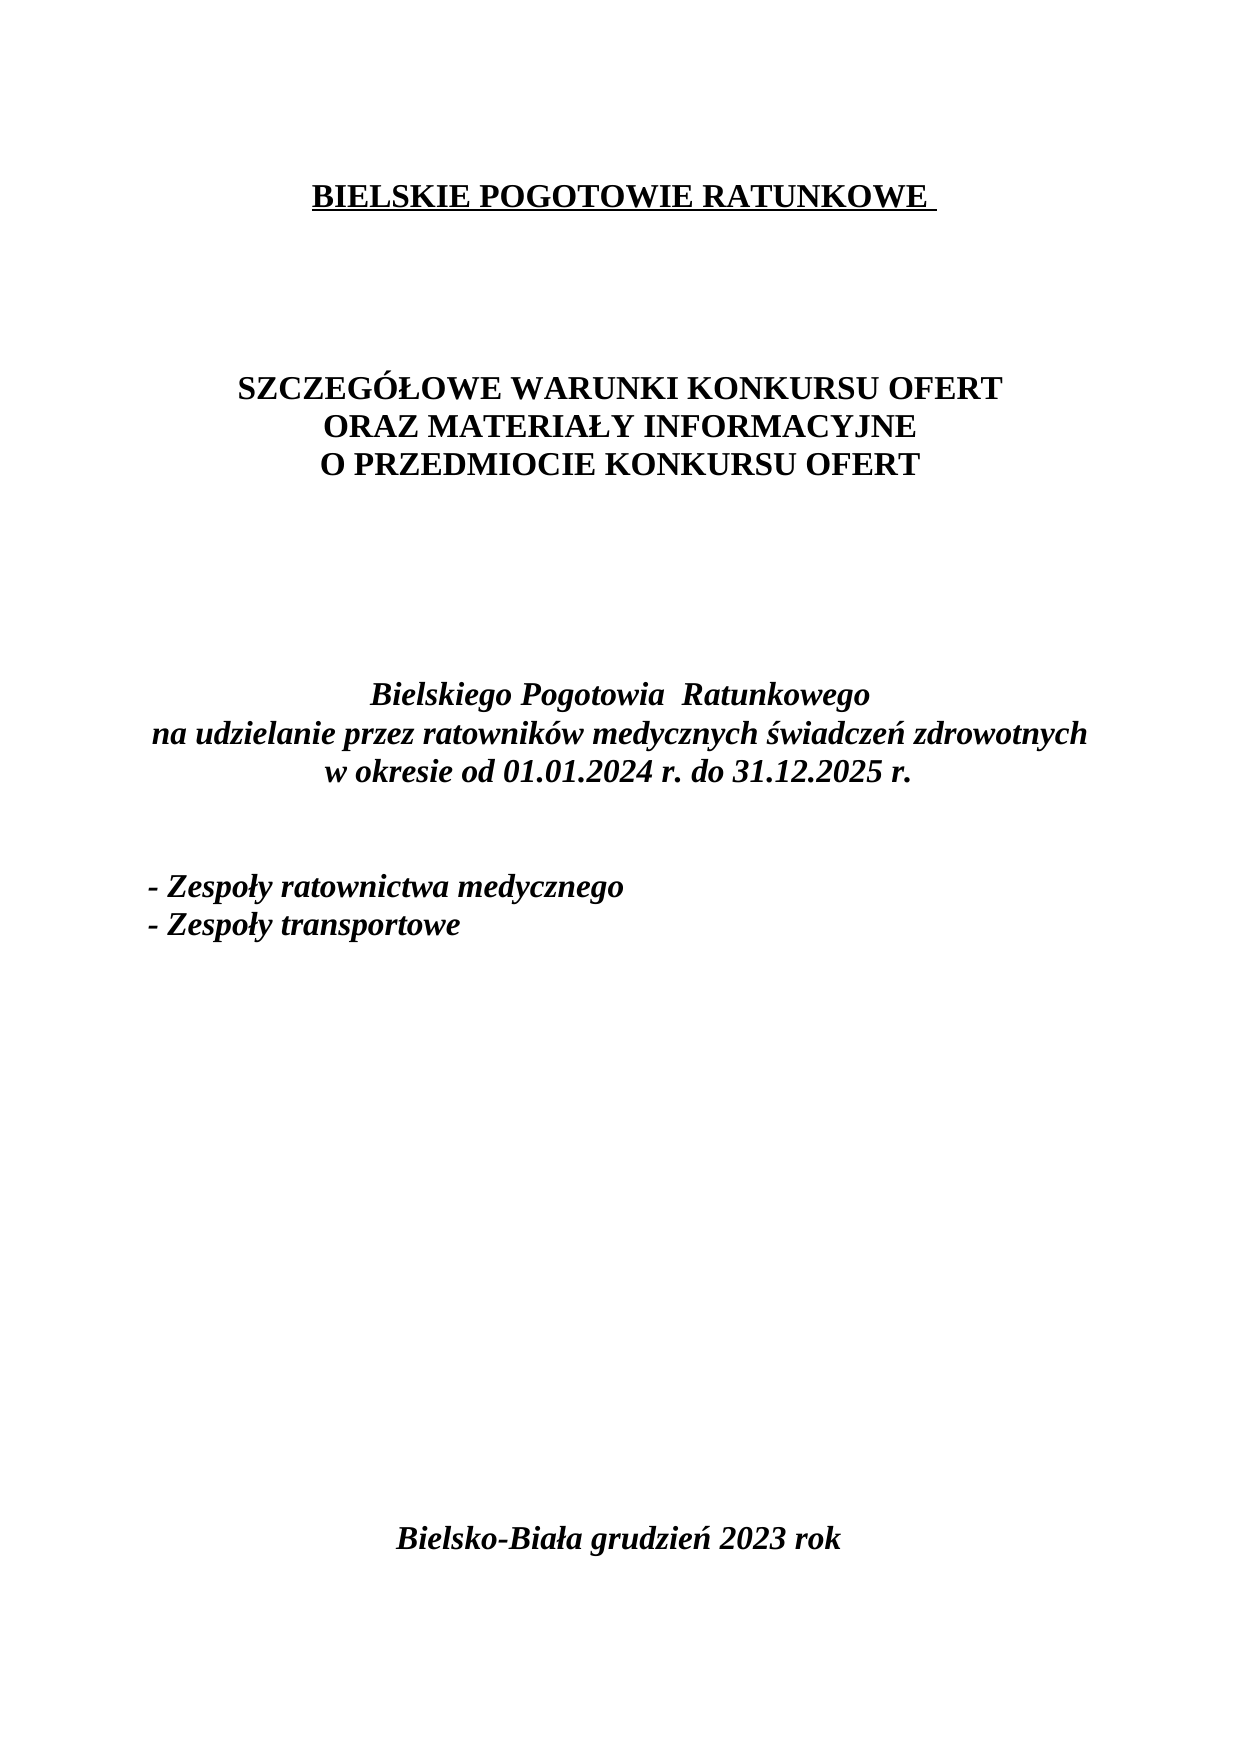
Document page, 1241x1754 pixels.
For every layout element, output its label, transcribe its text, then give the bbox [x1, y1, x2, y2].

text - Zespoły transportowe [148, 905, 1093, 943]
text - Zespoły ratownictwa medycznego [148, 866, 1093, 905]
subtitle SZCZEGÓŁOWE WARUNKI KONKURSU OFERT [148, 368, 1093, 406]
title BIELSKIE POGOTOWIE RATUNKOWE [148, 176, 1093, 215]
text w okresie od 01.01.2024 r. do 31.12.2025 r. [148, 751, 1093, 790]
text Bielsko-Biała grudzień 2023 rok [148, 1518, 1093, 1556]
text Bielskiego Pogotowia Ratunkowego [148, 675, 1093, 713]
text na udzielanie przez ratowników medycznych świadczeń zdrowotnych [148, 713, 1093, 751]
subtitle O PRZEDMIOCIE KONKURSU OFERT [148, 445, 1093, 483]
subtitle ORAZ MATERIAŁY INFORMACYJNE [148, 406, 1093, 445]
